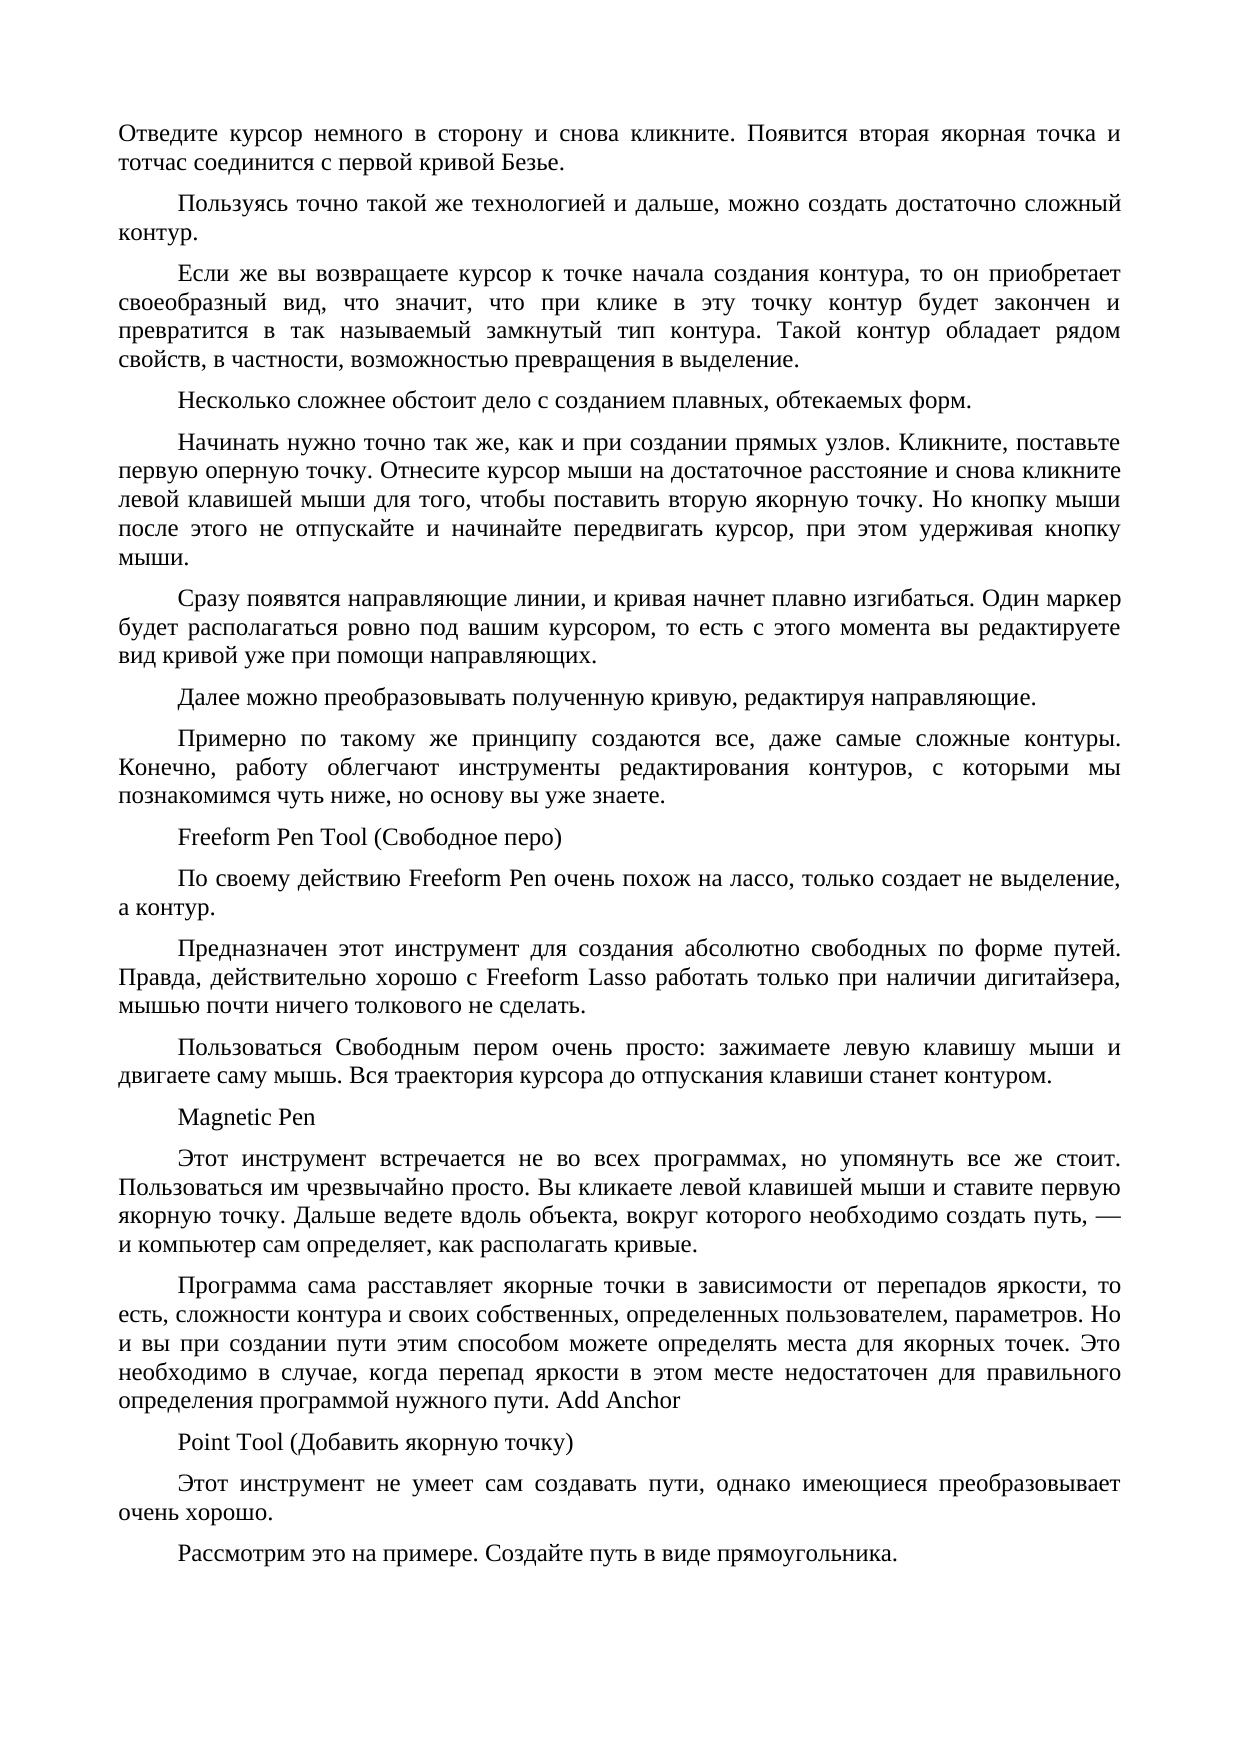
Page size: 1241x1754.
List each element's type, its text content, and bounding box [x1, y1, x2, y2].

text Начинать нужно точно так же, как и при создании прямых узлов. Кликните, поставьте первую оперную точку. Отнесите курсор мыши на достаточное расстояние и снова кликните левой клавишей мыши для того, чтобы поставить вторую якорную точку. Но кнопку мыши после этого не отпускайте и начинайте передвигать курсор, при этом удерживая кнопку мыши. [118, 427, 1122, 571]
text Предназначен этот инструмент для создания абсолютно свободных по форме путей. Правда, действительно хорошо с Freeform Lasso работать только при наличии дигитайзера, мышью почти ничего толкового не сделать. [118, 933, 1122, 1019]
text Программа сама расставляет якорные точки в зависимости от перепадов яркости, то есть, сложности контура и своих собственных, определенных пользователем, параметров. Но и вы при создании пути этим способом можете определять места для якорных точек. Это необходимо в случае, когда перепад яркости в этом месте недостаточен для правильного определения программой нужного пути. Add Anchor [118, 1271, 1122, 1414]
text Если же вы возвращаете курсор к точке начала создания контура, то он приобретает своеобразный вид, что значит, что при клике в эту точку контур будет закончен и превратится в так называемый замкнутый тип контура. Такой контур обладает рядом свойств, в частности, возможностью превращения в выделение. [118, 258, 1122, 373]
text Пользоваться Свободным пером очень просто: зажимаете левую клавишу мыши и двигаете саму мышь. Вся траектория курсора до отпускания клавиши станет контуром. [118, 1032, 1122, 1089]
text Point Tool (Добавить якорную точку) [118, 1427, 1122, 1456]
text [118, 118, 1122, 176]
text Freeform Pen Tool (Свободное перо) [118, 822, 1122, 851]
text Magnetic Pen [118, 1102, 1122, 1131]
text Этот инструмент не умеет сам создавать пути, однако имеющиеся преобразовывает очень хорошо. [118, 1468, 1122, 1526]
text Далее можно преобразовывать полученную кривую, редактируя направляющие. [118, 682, 1122, 711]
text Рассмотрим это на примере. Создайте путь в виде прямоугольника. [118, 1538, 1122, 1567]
text Сразу появятся направляющие линии, и кривая начнет плавно изгибаться. Один маркер будет располагаться ровно под вашим курсором, то есть с этого момента вы редактируете вид кривой уже при помощи направляющих. [118, 583, 1122, 669]
text Примерно по такому же принципу создаются все, даже самые сложные контуры. Конечно, работу облегчают инструменты редактирования контуров, с которыми мы познакомимся чуть ниже, но основу вы уже знаете. [118, 723, 1122, 809]
text Пользуясь точно такой же технологией и дальше, можно создать достаточно сложный контур. [118, 188, 1122, 246]
text По своему действию Freeform Pen очень похож на лассо, только создает не выделение, а контур. [118, 863, 1122, 921]
text Этот инструмент встречается не во всех программах, но упомянуть все же стоит. Пользоваться им чрезвычайно просто. Вы кликаете левой клавишей мыши и ставите первую якорную точку. Дальше ведете вдоль объекта, вокруг которого необходимо создать путь, — и компьютер сам определяет, как располагать кривые. [118, 1143, 1122, 1258]
text Несколько сложнее обстоит дело с созданием плавных, обтекаемых форм. [118, 386, 1122, 414]
